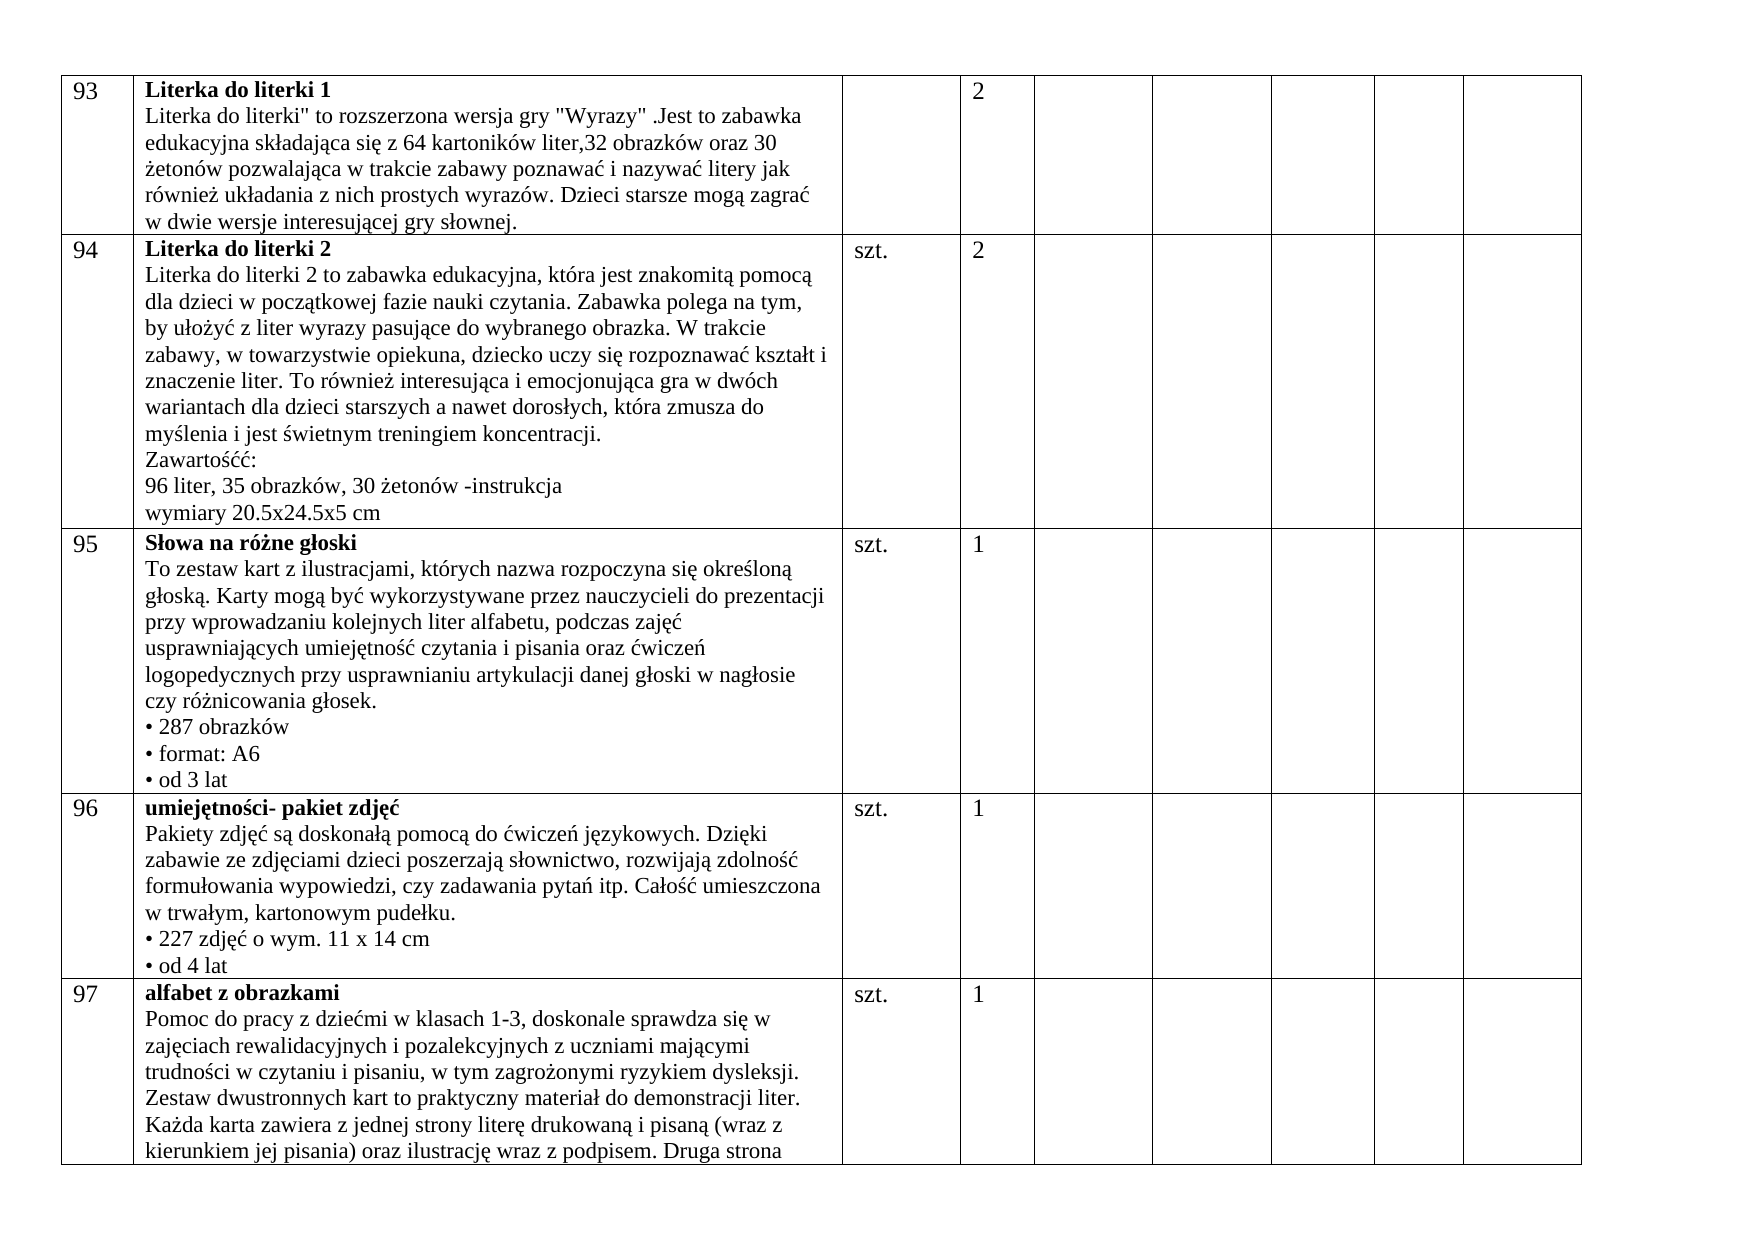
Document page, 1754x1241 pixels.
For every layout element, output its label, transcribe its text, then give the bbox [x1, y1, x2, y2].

table_cell [1153, 979, 1271, 1163]
table_cell [1035, 979, 1152, 1163]
table_cell [1153, 794, 1271, 978]
table_cell [843, 76, 960, 234]
table_cell [1153, 529, 1271, 792]
table_cell Słowa na różne głoski To zestaw kart z ilustracjami, których nazwa rozpoczyna się określoną głoską. Karty mogą być wykorzystywane przez nauczycieli do prezentacji przy wprowadzaniu kolejnych liter alfabetu, podczas zajęć usprawniających umiejętność czytania i pisania oraz ćwiczeń logopedycznych przy usprawnianiu artykulacji danej głoski w nagłosie czy różnicowania głosek. • 287 obrazków • format: A6 • od 3 lat [134, 529, 842, 792]
table_cell 97 [62, 979, 133, 1163]
table_cell [1464, 979, 1581, 1163]
table_cell szt. [843, 979, 960, 1163]
table_cell [1464, 529, 1581, 792]
table_cell umiejętności- pakiet zdjęć Pakiety zdjęć są doskonałą pomocą do ćwiczeń językowych. Dzięki zabawie ze zdjęciami dzieci poszerzają słownictwo, rozwijają zdolność formułowania wypowiedzi, czy zadawania pytań itp. Całość umieszczona w trwałym, kartonowym pudełku. • 227 zdjęć o wym. 11 x 14 cm • od 4 lat [134, 794, 842, 978]
table_cell [1375, 235, 1463, 528]
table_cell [134, 979, 842, 1163]
table_cell [1272, 235, 1374, 528]
table_cell [1464, 76, 1581, 234]
table_cell [1464, 794, 1581, 978]
table_cell [1035, 794, 1152, 978]
table_cell [1153, 235, 1271, 528]
table_cell Literka do literki 2 Literka do literki 2 to zabawka edukacyjna, która jest znakomitą pomocą dla dzieci w początkowej fazie nauki czytania. Zabawka polega na tym, by ułożyć z liter wyrazy pasujące do wybranego obrazka. W trakcie zabawy, w towarzystwie opiekuna, dziecko uczy się rozpoznawać kształt i znaczenie liter. To również interesująca i emocjonująca gra w dwóch wariantach dla dzieci starszych a nawet dorosłych, która zmusza do myślenia i jest świetnym treningiem koncentracji. Zawartośćć: 96 liter, 35 obrazków, 30 żetonów -instrukcja wymiary 20.5x24.5x5 cm [134, 235, 842, 528]
table_cell szt. [843, 235, 960, 528]
table_cell [1153, 76, 1271, 234]
table_cell 93 [62, 76, 133, 234]
table_cell szt. [843, 529, 960, 792]
table_cell 1 [961, 529, 1034, 792]
table_cell 2 [961, 235, 1034, 528]
table_cell [1375, 979, 1463, 1163]
table_cell [1272, 979, 1374, 1163]
table_cell [1272, 76, 1374, 234]
table_cell 94 [62, 235, 133, 528]
table_cell [1375, 76, 1463, 234]
table_cell Literka do literki 1 Literka do literki" to rozszerzona wersja gry "Wyrazy" .Jest to zabawka edukacyjna składająca się z 64 kartoników liter,32 obrazków oraz 30 żetonów pozwalająca w trakcie zabawy poznawać i nazywać litery jak również układania z nich prostych wyrazów. Dzieci starsze mogą zagrać w dwie wersje interesującej gry słownej. [134, 76, 842, 234]
table_cell [1464, 235, 1581, 528]
table_cell [1035, 235, 1152, 528]
table_cell [1375, 794, 1463, 978]
table_cell [1272, 794, 1374, 978]
table_cell 95 [62, 529, 133, 792]
table_cell 2 [961, 76, 1034, 234]
table_cell [1272, 529, 1374, 792]
table_cell 1 [961, 979, 1034, 1163]
table_cell szt. [843, 794, 960, 978]
table_cell 96 [62, 794, 133, 978]
table_cell [1035, 529, 1152, 792]
table_cell [1035, 76, 1152, 234]
table_cell [1375, 529, 1463, 792]
table_cell 1 [961, 794, 1034, 978]
